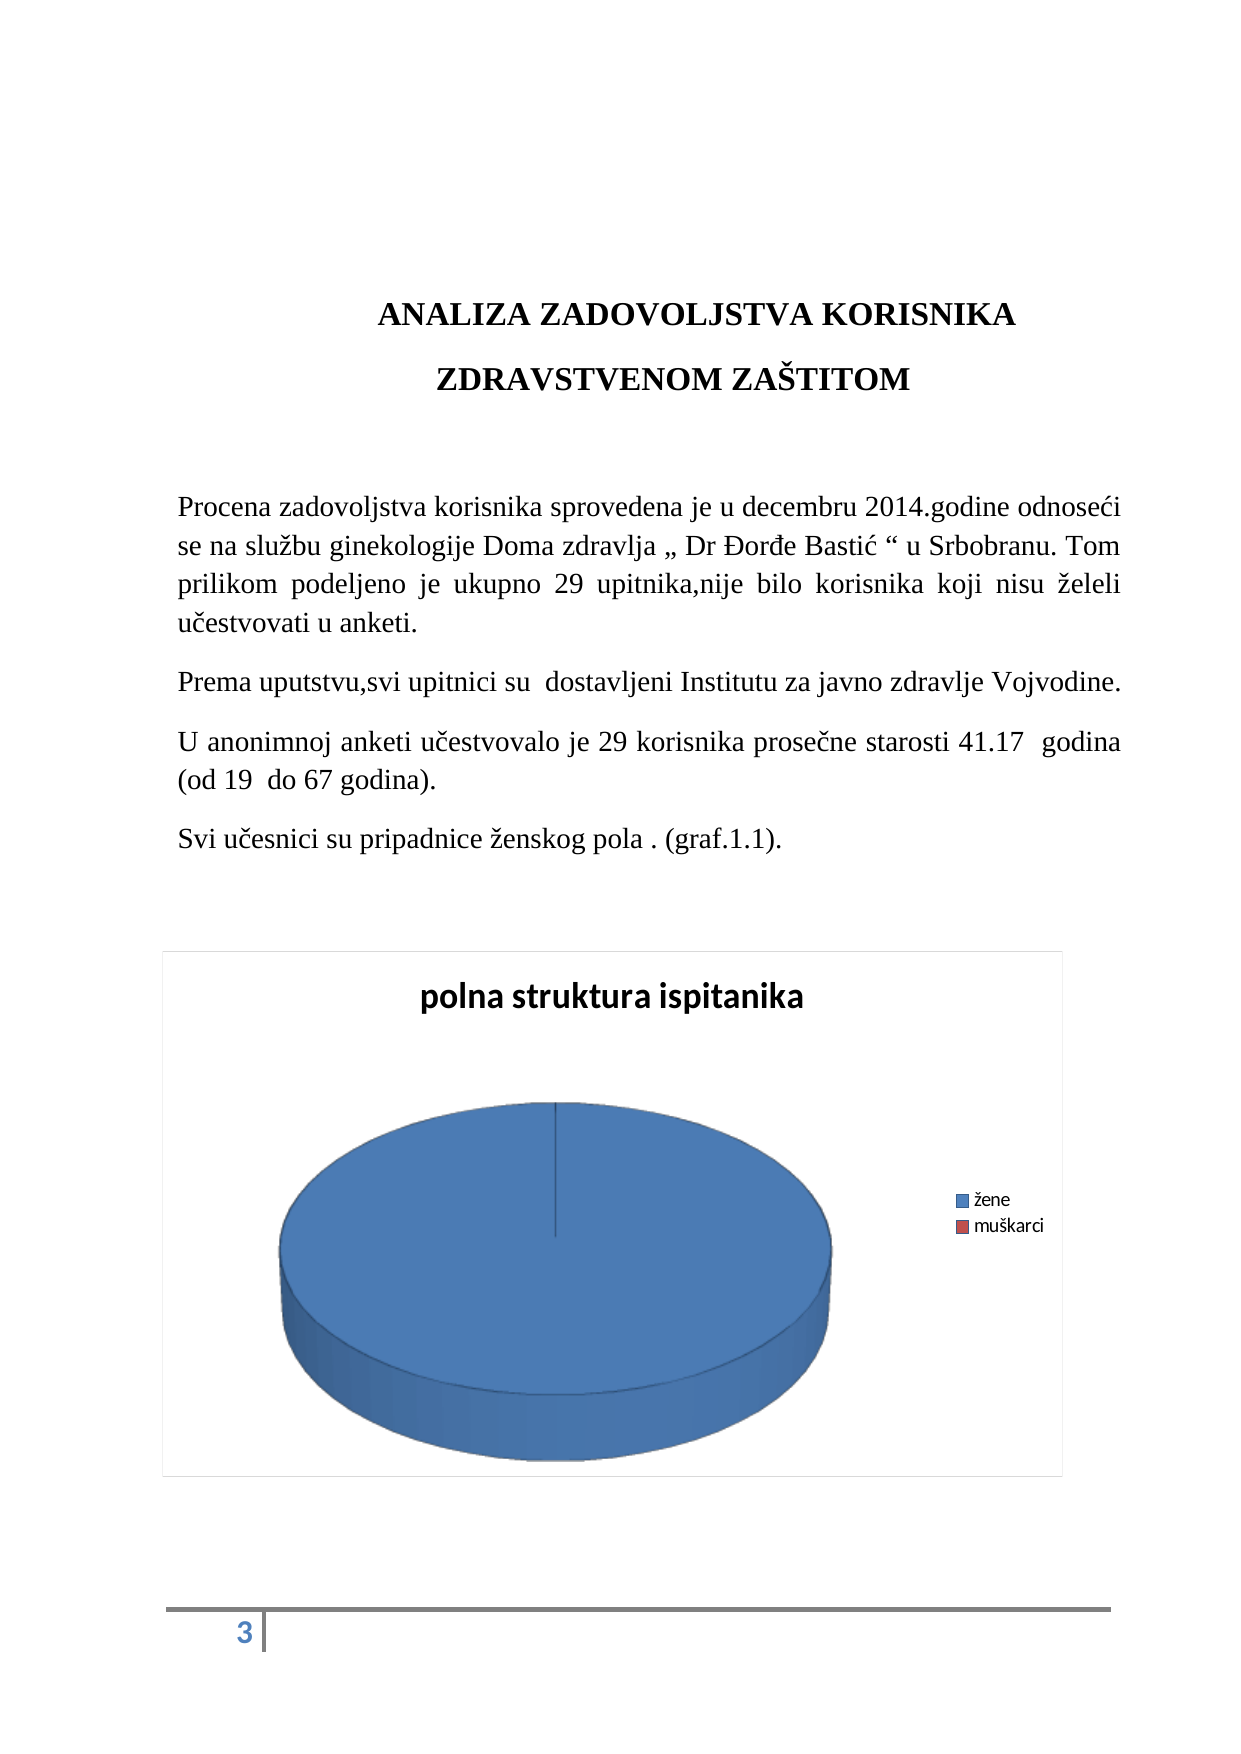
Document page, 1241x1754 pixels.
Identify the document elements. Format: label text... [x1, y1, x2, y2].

text U anonimnoj anketi učestvovalo je 29 korisnika prosečne starosti 41.17 godina (od 19 do 67 godina). [177, 724, 1122, 796]
text Svi učesnici su pripadnice ženskog pola . (graf.1.1). [177, 822, 1122, 855]
text Prema uputstvu,svi upitnici su dostavljeni Institutu za javno zdravlje Vojvodine. [177, 664, 1122, 698]
text Procena zadovoljstva korisnika sprovedena je u decembru 2014.godine odnoseći se na službu ginekologije Doma zdravlja „ Dr Đorđe Bastić “ u Srbobranu. Tom prilikom podeljeno je ukupno 29 upitnika,nije bilo korisnika koji nisu želeli učestvovati u anketi. [177, 489, 1122, 638]
text ANALIZA ZADOVOLJSTVA KORISNIKA [177, 295, 1122, 333]
text ZDRAVSTVENOM ZAŠTITOM [177, 359, 1122, 398]
